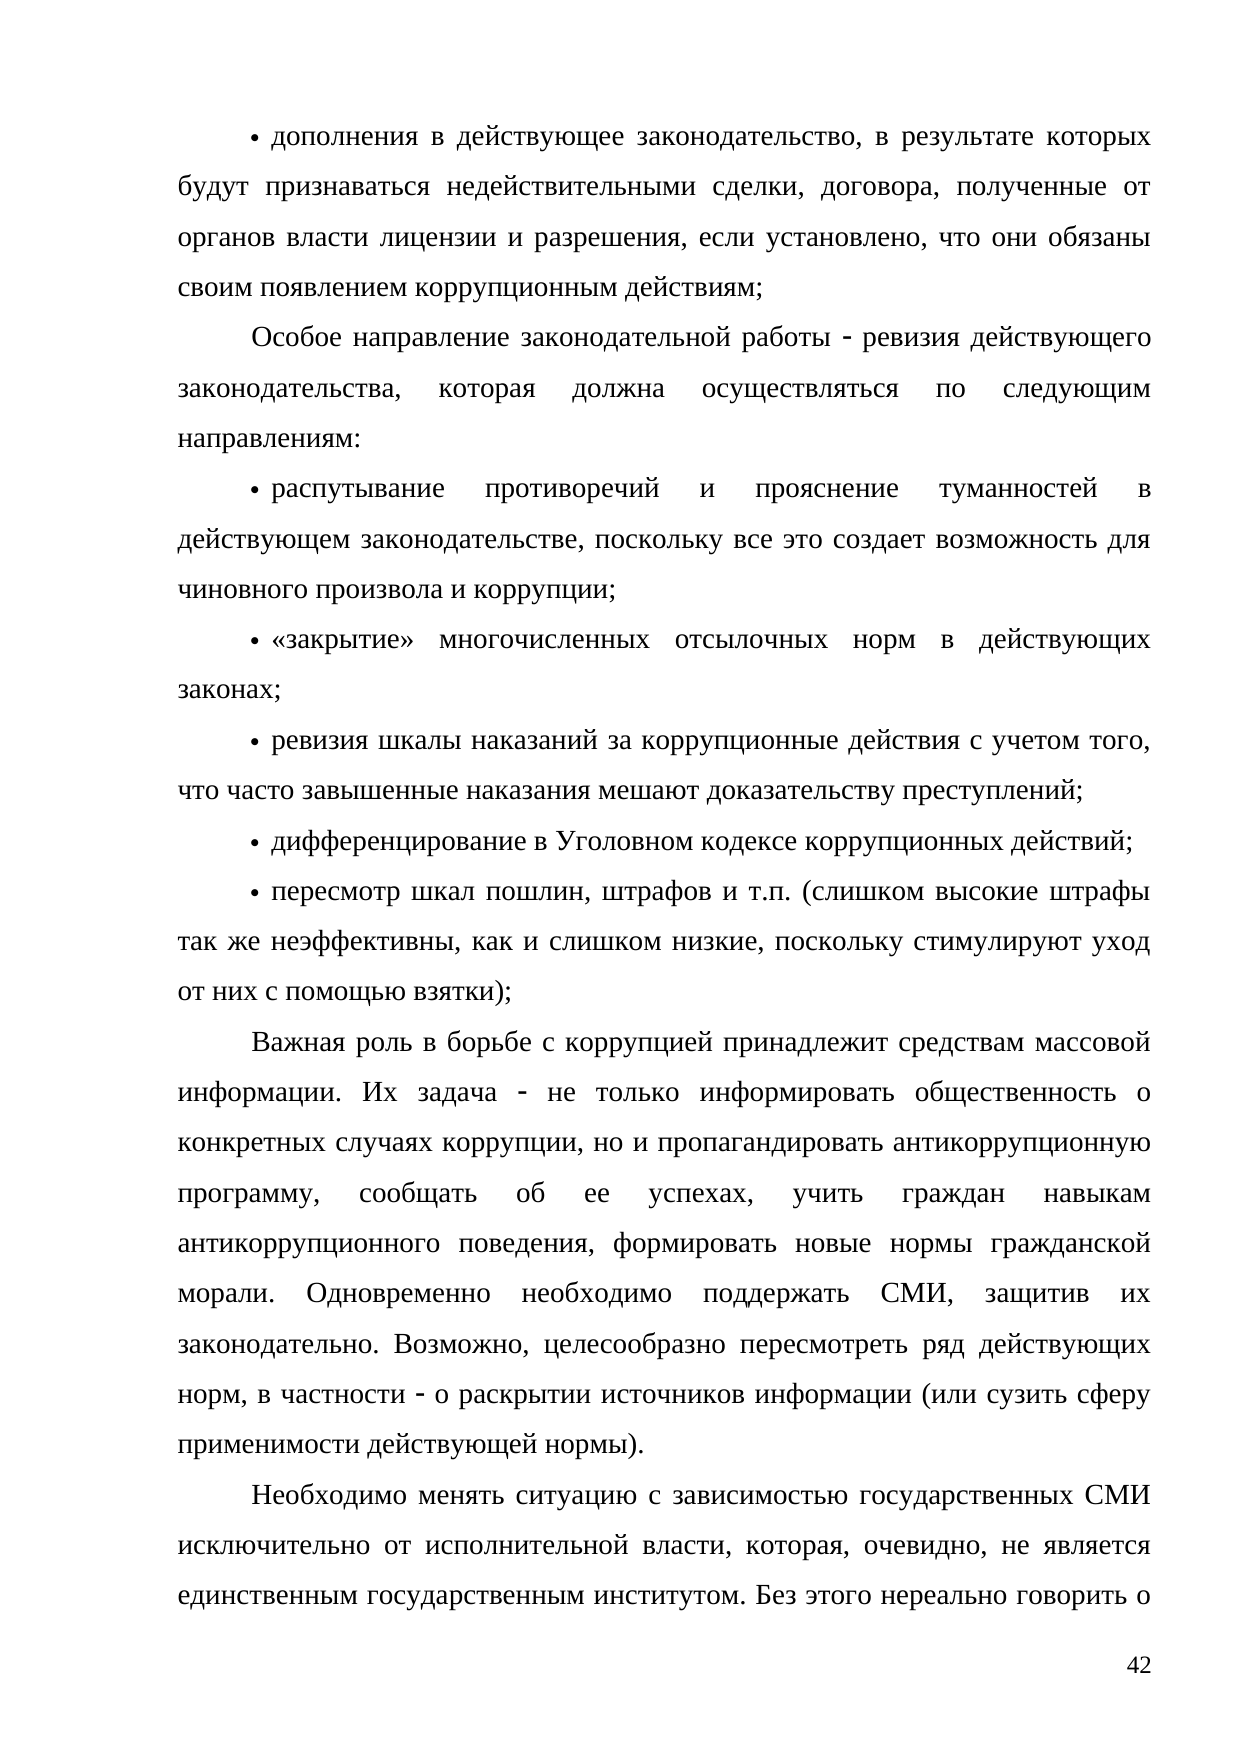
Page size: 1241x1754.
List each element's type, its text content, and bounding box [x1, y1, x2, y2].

list дифференцирование в Уголовном кодексе коррупционных действий; [177, 823, 1152, 856]
list распутывание противоречий и прояснение туманностей в действующем законодательстве, поскольку все это создает возможность для чиновного произвола и коррупции; [177, 470, 1152, 604]
list дополнения в действующее законодательство, в результате которых будут признаваться недействительными сделки, договора, полученные от органов власти лицензии и разрешения, если установлено, что они обязаны своим появлением коррупционным действиям; [177, 118, 1152, 303]
list ревизия шкалы наказаний за коррупционные действия с учетом того, что часто завышенные наказания мешают доказательству преступлений; [177, 722, 1152, 806]
text Особое направление законодательной работы ревизия действующего законодательства, которая должна осуществляться по следующим направлениям: [177, 319, 1152, 454]
text Важная роль в борьбе с коррупцией принадлежит средствам массовой информации. Их задача не только информировать общественность о конкретных случаях коррупции, но и пропагандировать антикоррупционную программу, сообщать об ее успехах, учить граждан навыкам антикоррупционного поведения, формировать новые нормы гражданской морали. Одновременно необходимо поддержать СМИ, защитив их законодательно. Возможно, целесообразно пересмотреть ряд действующих норм, в частности о раскрытии источников информации (или сузить сферу применимости действующей нормы). [177, 1024, 1152, 1460]
list «закрытие» многочисленных отсылочных норм в действующих законах; [177, 621, 1152, 705]
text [177, 1477, 1152, 1611]
list пересмотр шкал пошлин, штрафов и т.п. (слишком высокие штрафы так же неэффективны, как и слишком низкие, поскольку стимулируют уход от них с помощью взятки); [177, 873, 1152, 1007]
